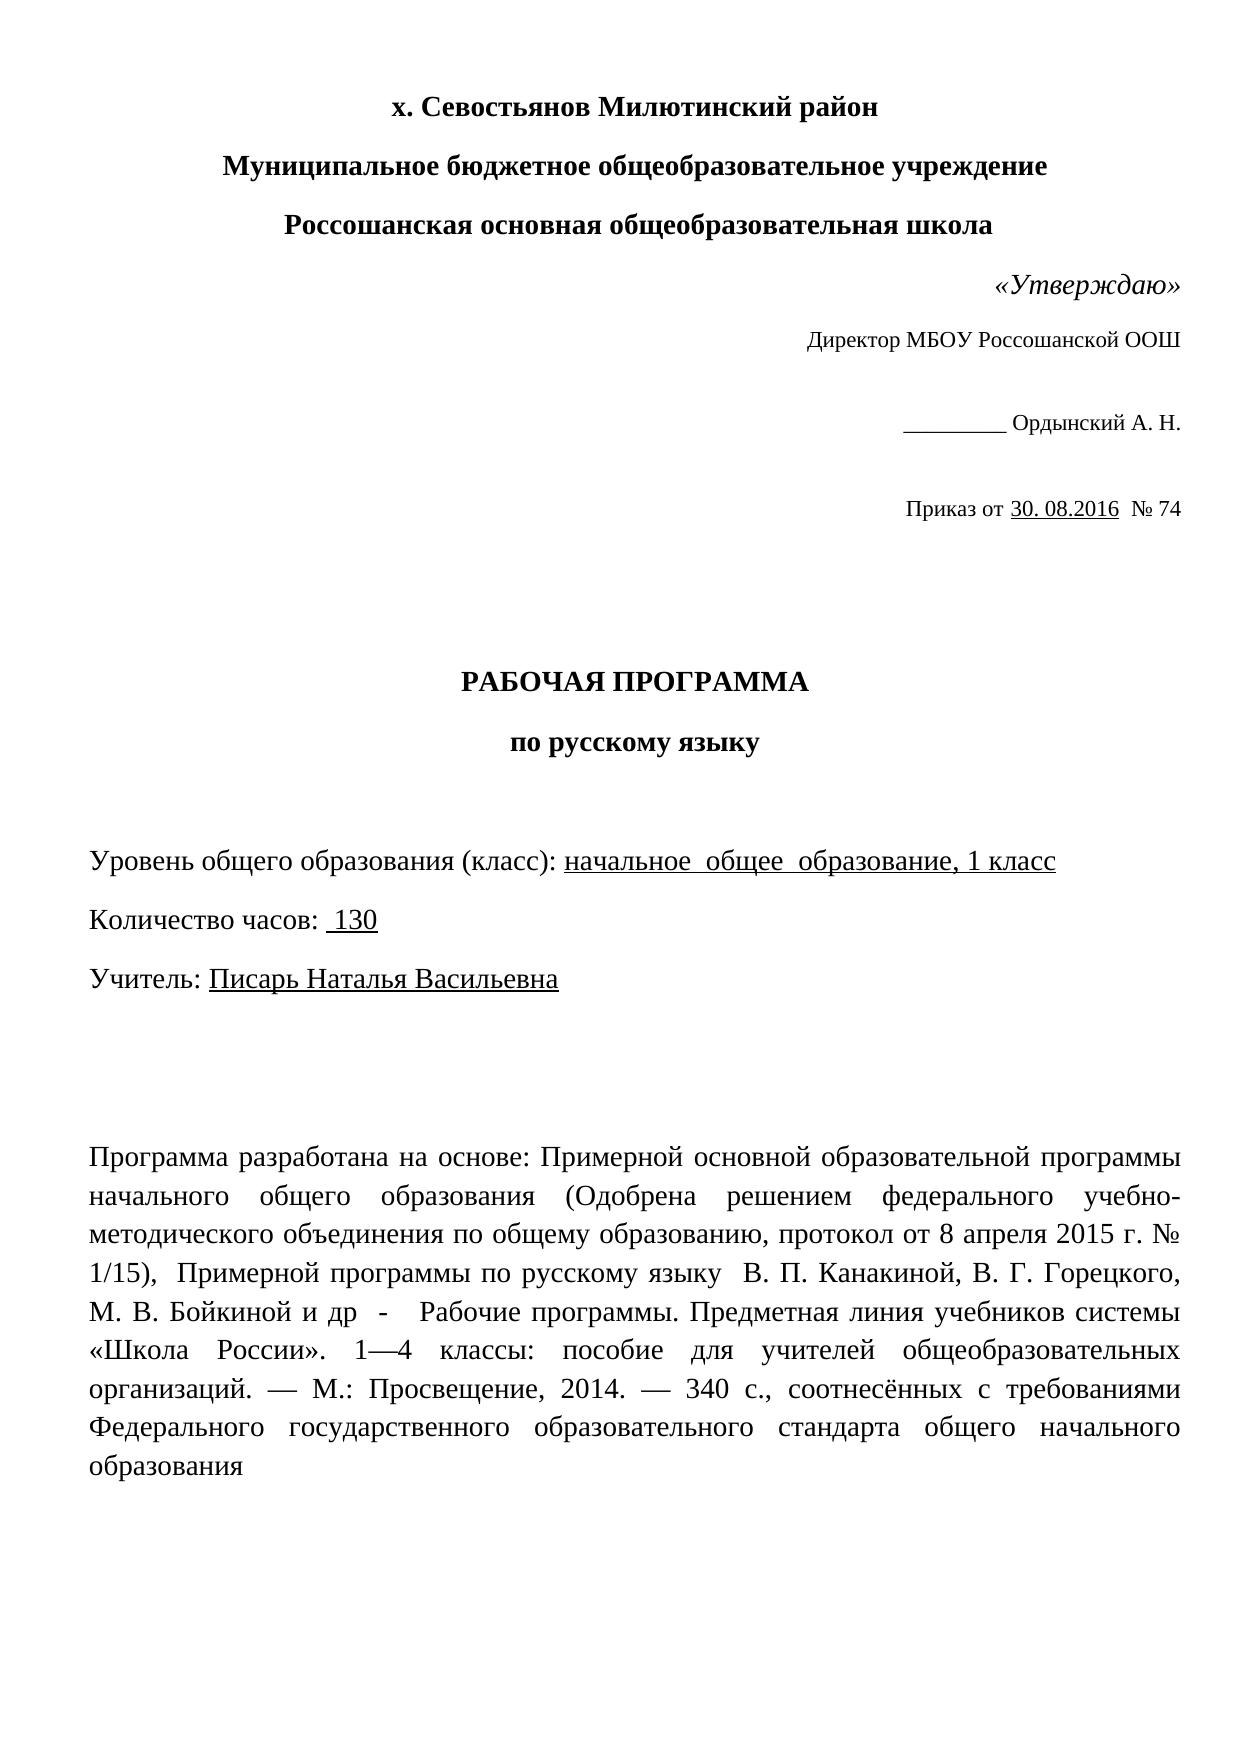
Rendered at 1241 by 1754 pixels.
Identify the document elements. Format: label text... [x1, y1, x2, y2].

text по русскому языку [89, 724, 1181, 757]
text Директор МБОУ Россошанской ООШ [89, 326, 1181, 352]
text Муниципальное бюджетное общеобразовательное учреждение [89, 148, 1181, 182]
text Приказ от 30. 08.2016 № 74 [89, 495, 1181, 521]
text «Утверждаю» [89, 267, 1181, 300]
text Уровень общего образования (класс): начальное общее образование, 1 класс [89, 843, 1181, 876]
text РАБОЧАЯ ПРОГРАММА [89, 664, 1181, 698]
text Программа разработана на основе: Примерной основной образовательной программы начального общего образования (Одобрена решением федерального учебно-методического объединения по общему образованию, протокол от 8 апреля 2015 г. № 1/15), Примерной программы по русскому языку В. П. Канакиной, В. Г. Горецкого, М. В. Бойкиной и др - Рабочие программы. Предметная линия учебников системы «Школа России». 1—4 классы: пособие для учителей общеобразовательных организаций. — М.: Просвещение, 2014. — 340 с., соотнесённых с требованиями Федерального государственного образовательного стандарта общего начального образования [89, 1139, 1181, 1481]
text Учитель: Писарь Наталья Васильевна [89, 961, 1181, 995]
text х. Севостьянов Милютинский район [89, 89, 1181, 122]
text _________ Ордынский А. Н. [89, 377, 1181, 435]
text Россошанская основная общеобразовательная школа [89, 207, 1181, 241]
text Количество часов: 130 [89, 902, 1181, 936]
